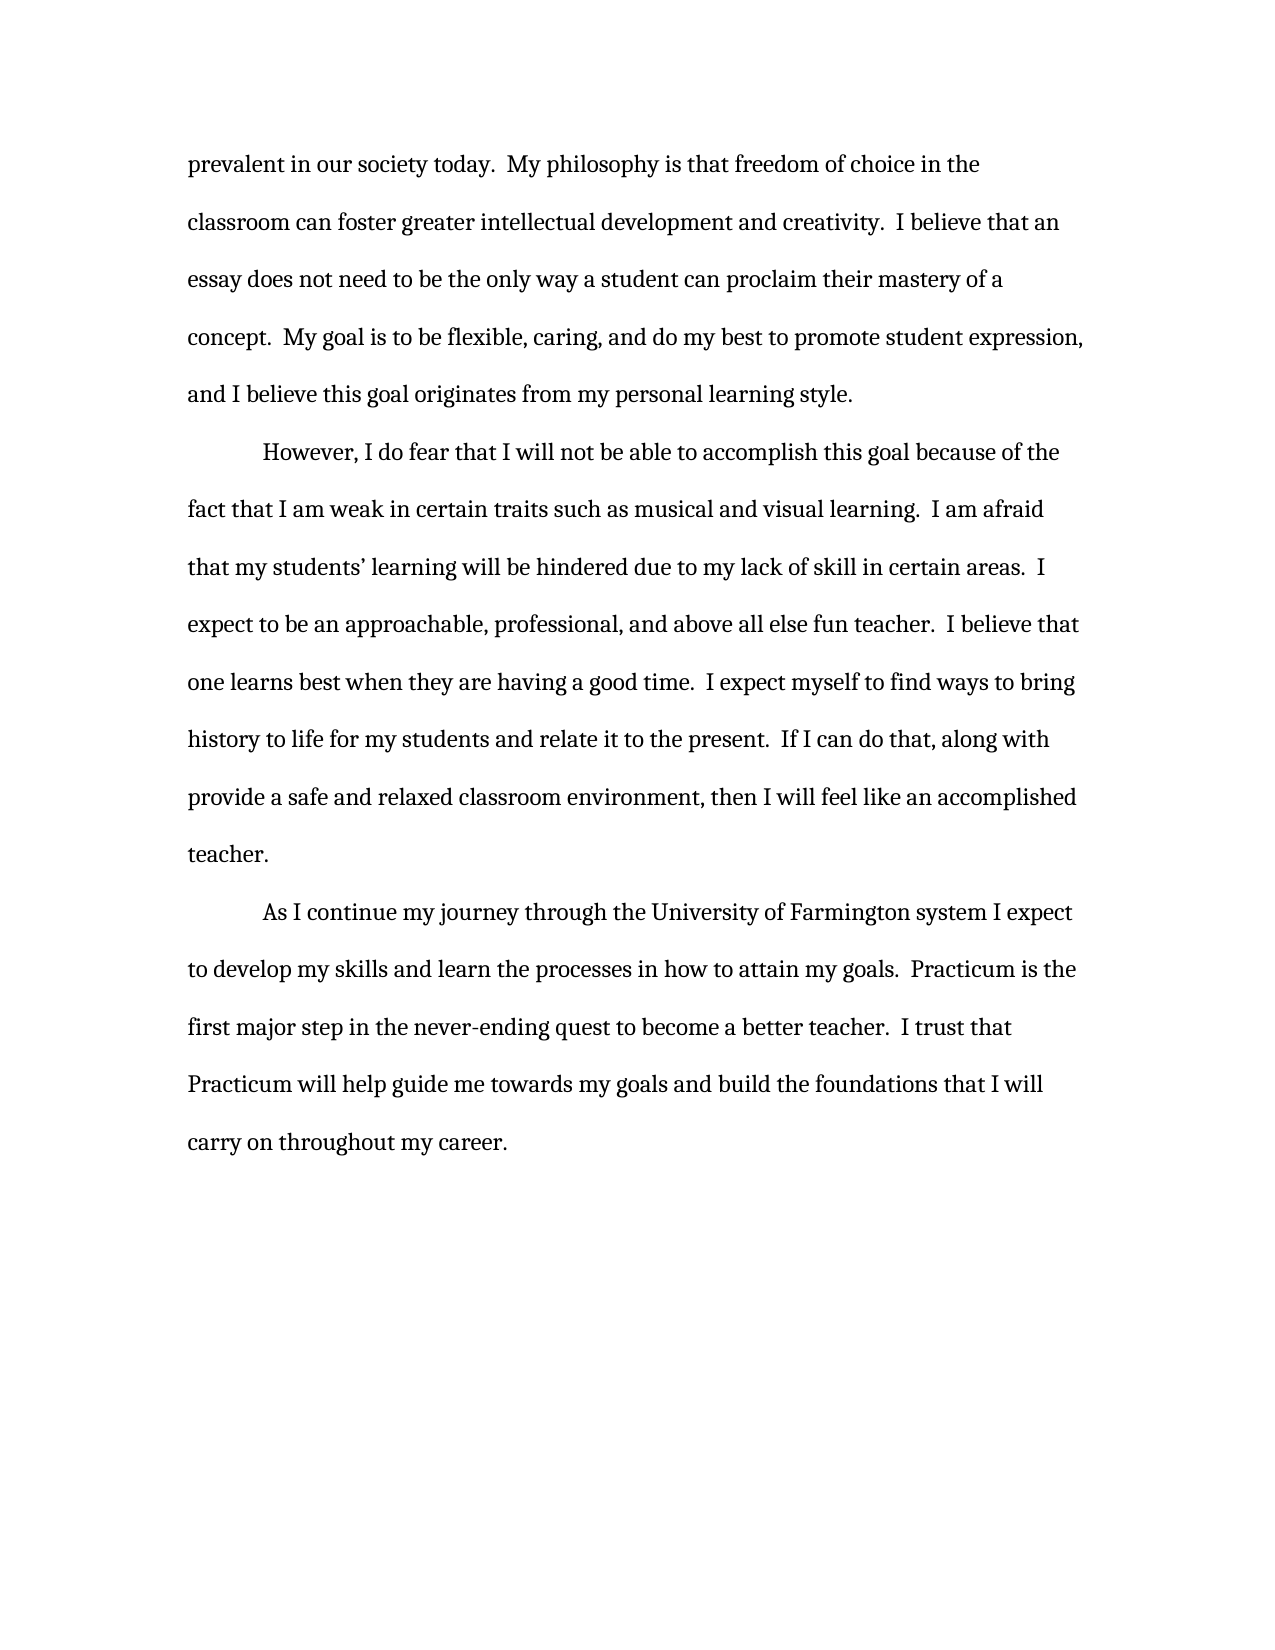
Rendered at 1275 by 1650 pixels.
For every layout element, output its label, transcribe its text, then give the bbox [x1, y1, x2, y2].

text As I continue my journey through the University of Farmington system I expect to develop my skills and learn the processes in how to attain my goals. Practicum is the first major step in the never-ending quest to become a better teacher. I trust that Practicum will help guide me towards my goals and build the foundations that I will carry on throughout my career. [187, 897, 1087, 1156]
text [187, 150, 1087, 409]
text However, I do fear that I will not be able to accomplish this goal because of the fact that I am weak in certain traits such as musical and visual learning. I am afraid that my students’ learning will be hindered due to my lack of skill in certain areas. I expect to be an approachable, professional, and above all else fun teacher. I believe that one learns best when they are having a good time. I expect myself to find ways to bring history to life for my students and relate it to the present. If I can do that, along with provide a safe and relaxed classroom environment, then I will feel like an accomplished teacher. [187, 437, 1087, 869]
